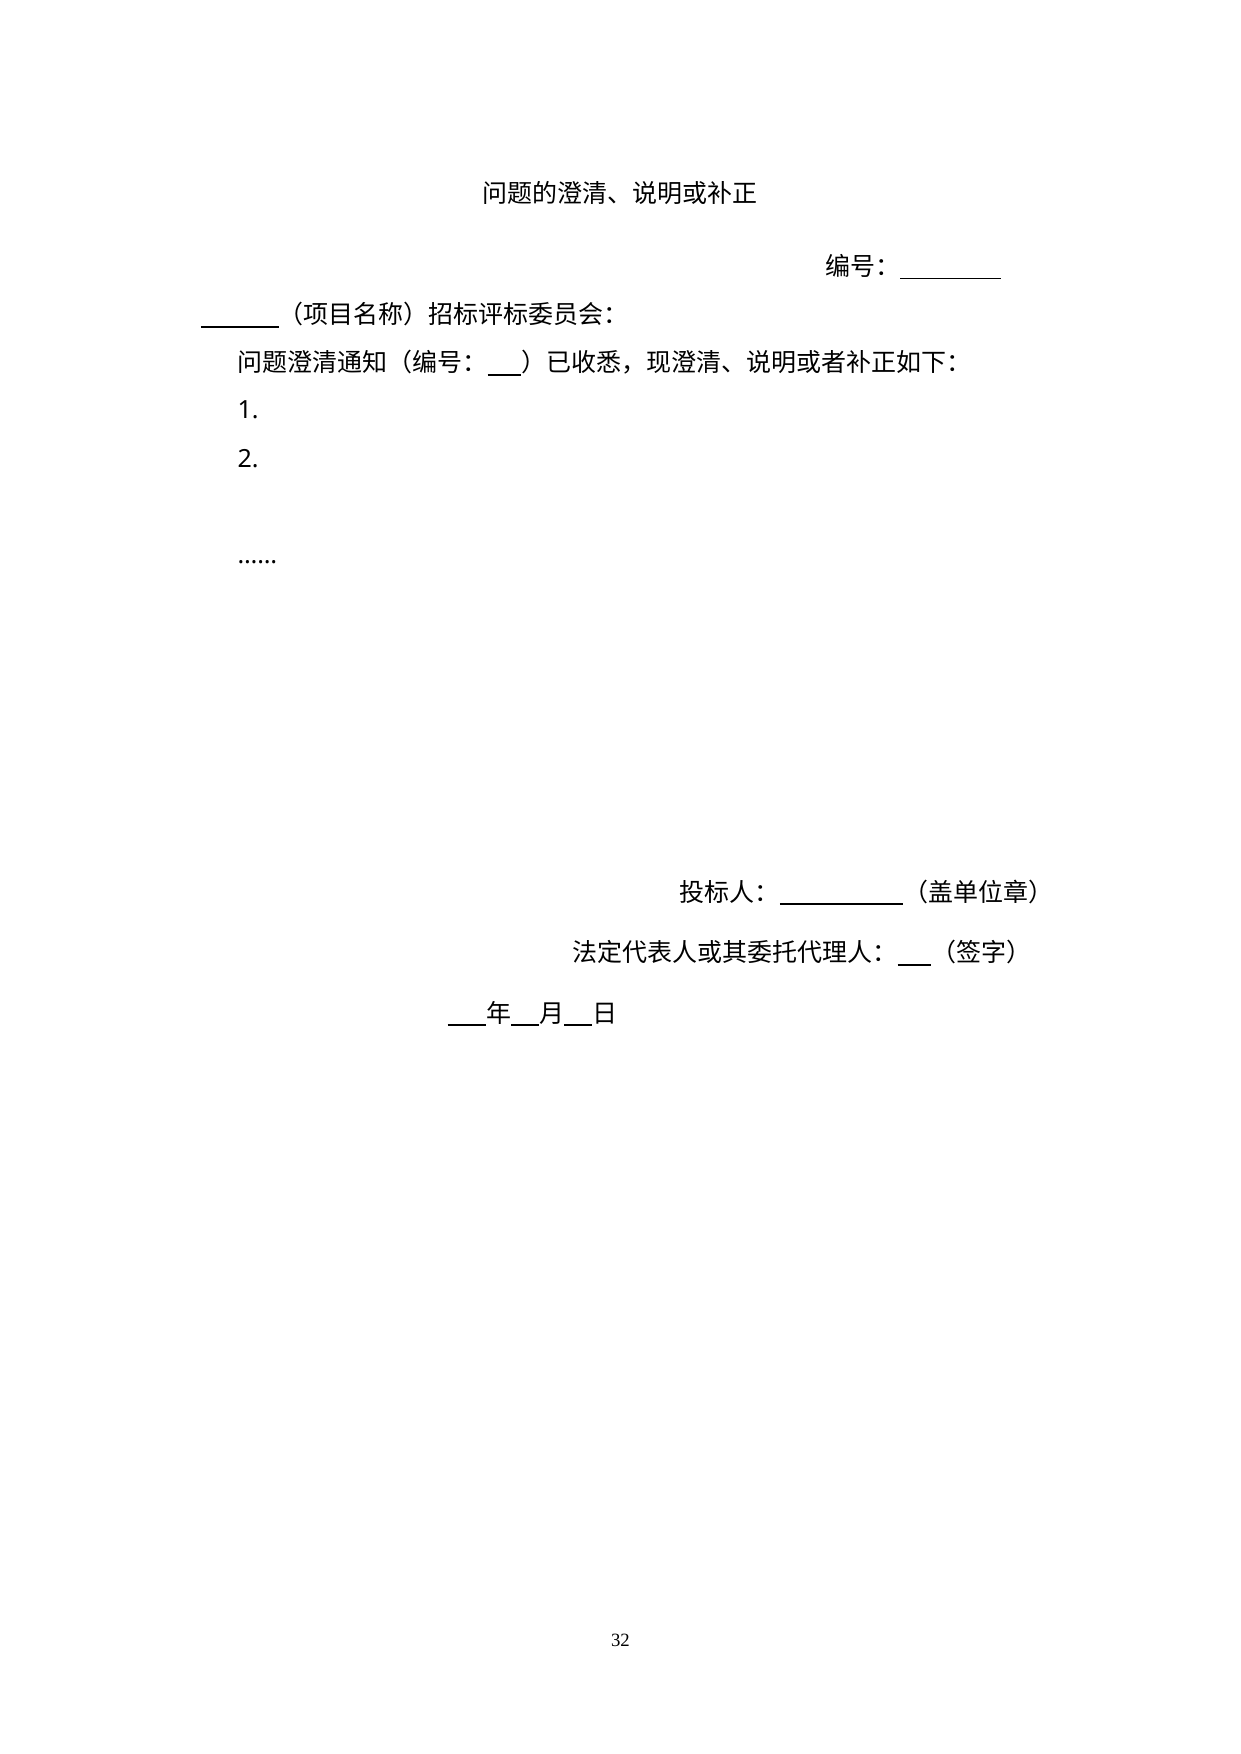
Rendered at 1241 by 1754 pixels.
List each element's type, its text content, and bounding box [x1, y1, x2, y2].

text 问题的澄清、说明或补正 [187, 168, 1053, 216]
text 1. [187, 385, 1053, 433]
text 年 月 日 [187, 988, 1053, 1036]
text 问题澄清通知（编号： ）已收悉，现澄清、说明或者补正如下： [187, 337, 1053, 385]
text 2. [187, 433, 1053, 481]
text （项目名称）招标评标委员会： [187, 289, 1053, 337]
text 编号： [187, 241, 1053, 289]
text 法定代表人或其委托代理人： （签字） [187, 927, 1031, 975]
text 投标人： （盖单位章） [187, 866, 1053, 914]
text …… [187, 529, 1053, 578]
